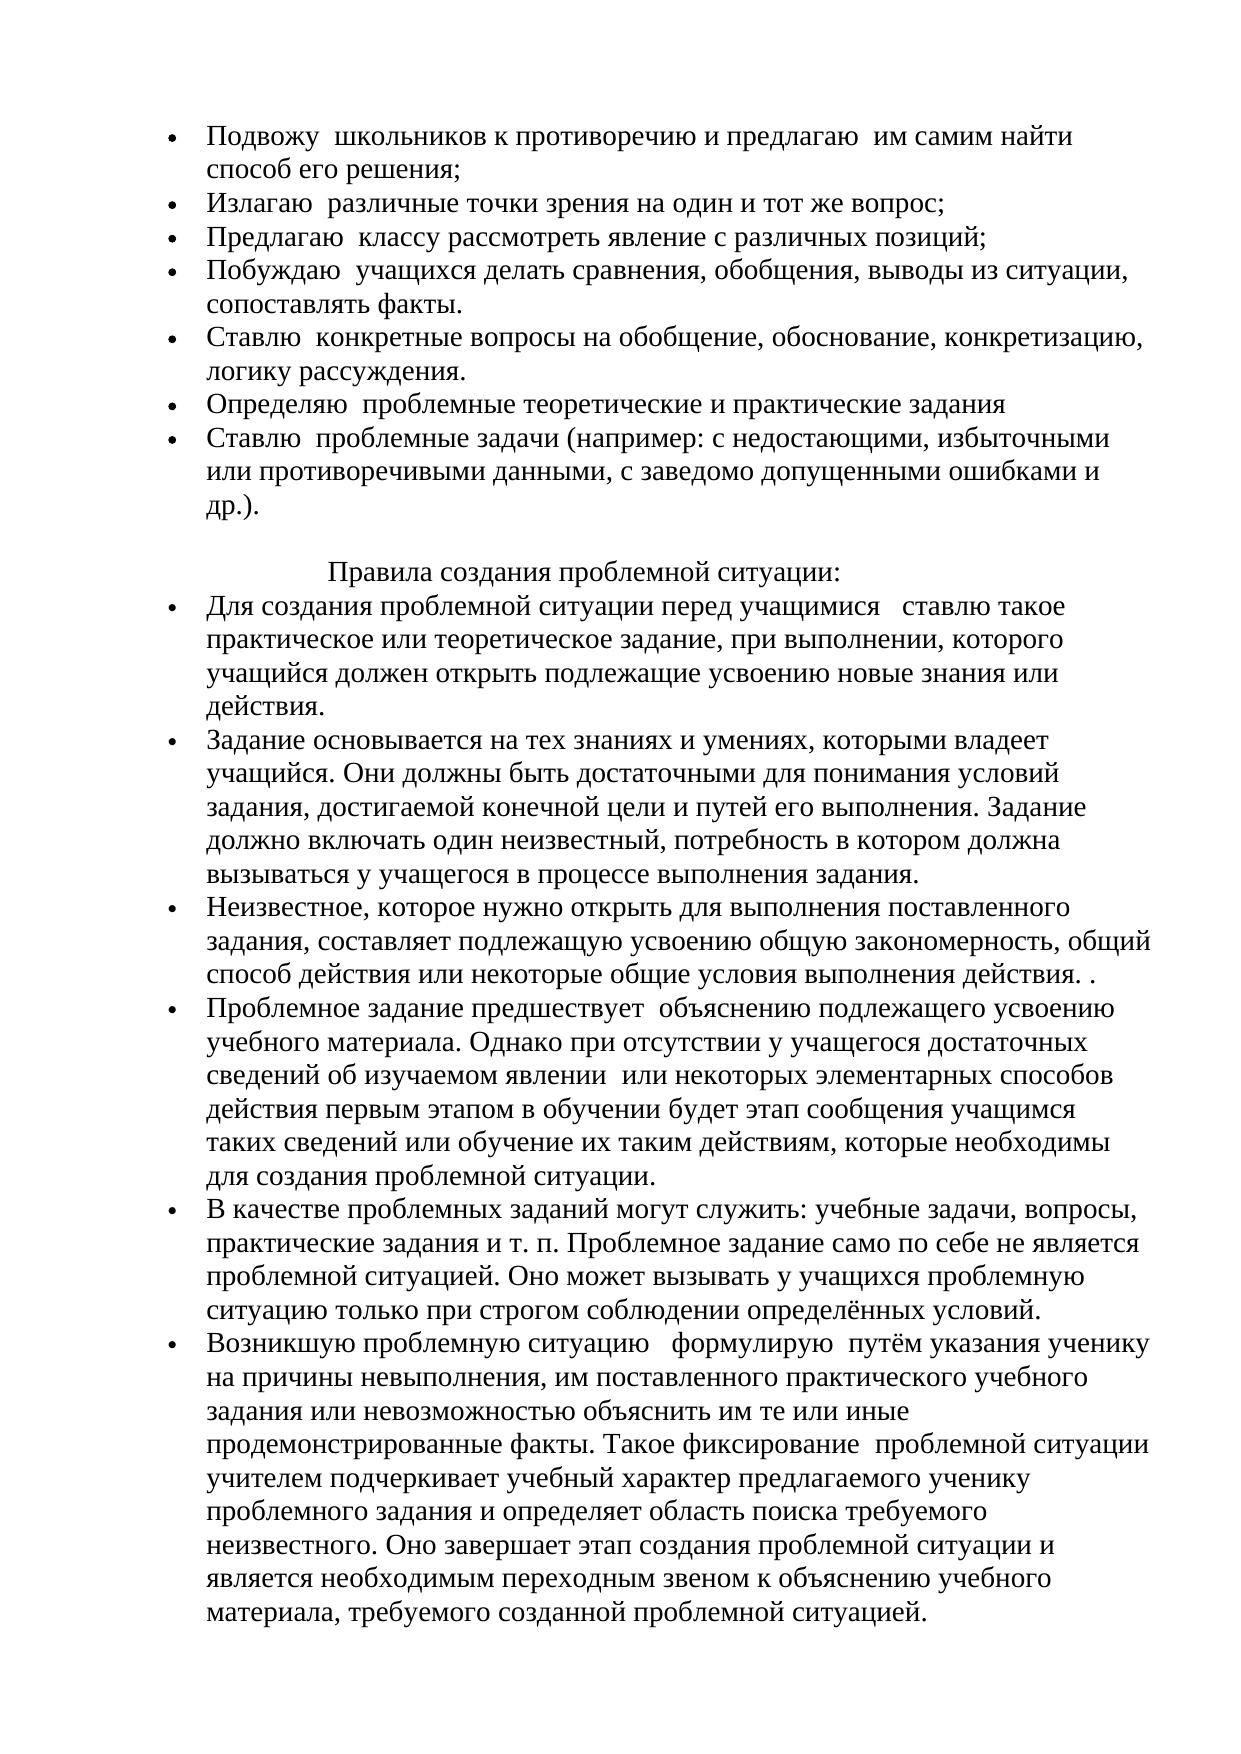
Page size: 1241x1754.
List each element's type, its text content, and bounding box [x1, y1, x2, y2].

list Проблемное задание предшествует объяснению подлежащего усвоению учебного материала. Однако при отсутствии у учащегося достаточных сведений об изучаемом явлении или некоторых элементарных способов действия первым этапом в обучении будет этап сообщения учащимся таких сведений или обучение их таким действиям, которые необходимы для создания проблемной ситуации. [168, 990, 1152, 1191]
list Ставлю проблемные задачи (например: с недостающими, избыточными или противоречивыми данными, с заведомо допущенными ошибками и др.). [168, 420, 1152, 521]
text Правила создания проблемной ситуации: [177, 554, 1152, 588]
list Возникшую проблемную ситуацию формулирую путём указания ученику на причины невыполнения, им поставленного практического учебного задания или невозможностью объяснить им те или иные продемонстрированные факты. Такое фиксирование проблемной ситуации учителем подчеркивает учебный характер предлагаемого ученику проблемного задания и определяет область поиска требуемого неизвестного. Оно завершает этап создания проблемной ситуации и является необходимым переходным звеном к объяснению учебного материала, требуемого созданной проблемной ситуацией. [168, 1326, 1152, 1627]
list Для создания проблемной ситуации перед учащимися ставлю такое практическое или теоретическое задание, при выполнении, которого учащийся должен открыть подлежащие усвоению новые знания или действия. [168, 588, 1152, 722]
list Определяю проблемные теоретические и практические задания [168, 386, 1152, 420]
list Побуждаю учащихся делать сравнения, обобщения, выводы из ситуации, сопоставлять факты. [168, 252, 1152, 319]
list Подвожу школьников к противоречию и предлагаю им самим найти способ его решения; [168, 118, 1152, 185]
list В качестве проблемных заданий могут служить: учебные задачи, вопросы, практические задания и т. п. Проблемное задание само по себе не является проблемной ситуацией. Оно может вызывать у учащихся проблемную ситуацию только при строгом соблюдении определённых условий. [168, 1191, 1152, 1326]
list Неизвестное, которое нужно открыть для выполнения поставленного задания, составляет подлежащую усвоению общую закономерность, общий способ действия или некоторые общие условия выполнения действия. . [168, 889, 1152, 990]
list Излагаю различные точки зрения на один и тот же вопрос; [168, 185, 1152, 219]
list Задание основывается на тех знаниях и умениях, которыми владеет учащийся. Они должны быть достаточными для понимания условий задания, достигаемой конечной цели и путей его выполнения. Задание должно включать один неизвестный, потребность в котором должна вызываться у учащегося в процессе выполнения задания. [168, 722, 1152, 889]
list Предлагаю классу рассмотреть явление с различных позиций; [168, 219, 1152, 252]
list Ставлю конкретные вопросы на обобщение, обоснование, конкретизацию, логику рассуждения. [168, 319, 1152, 386]
